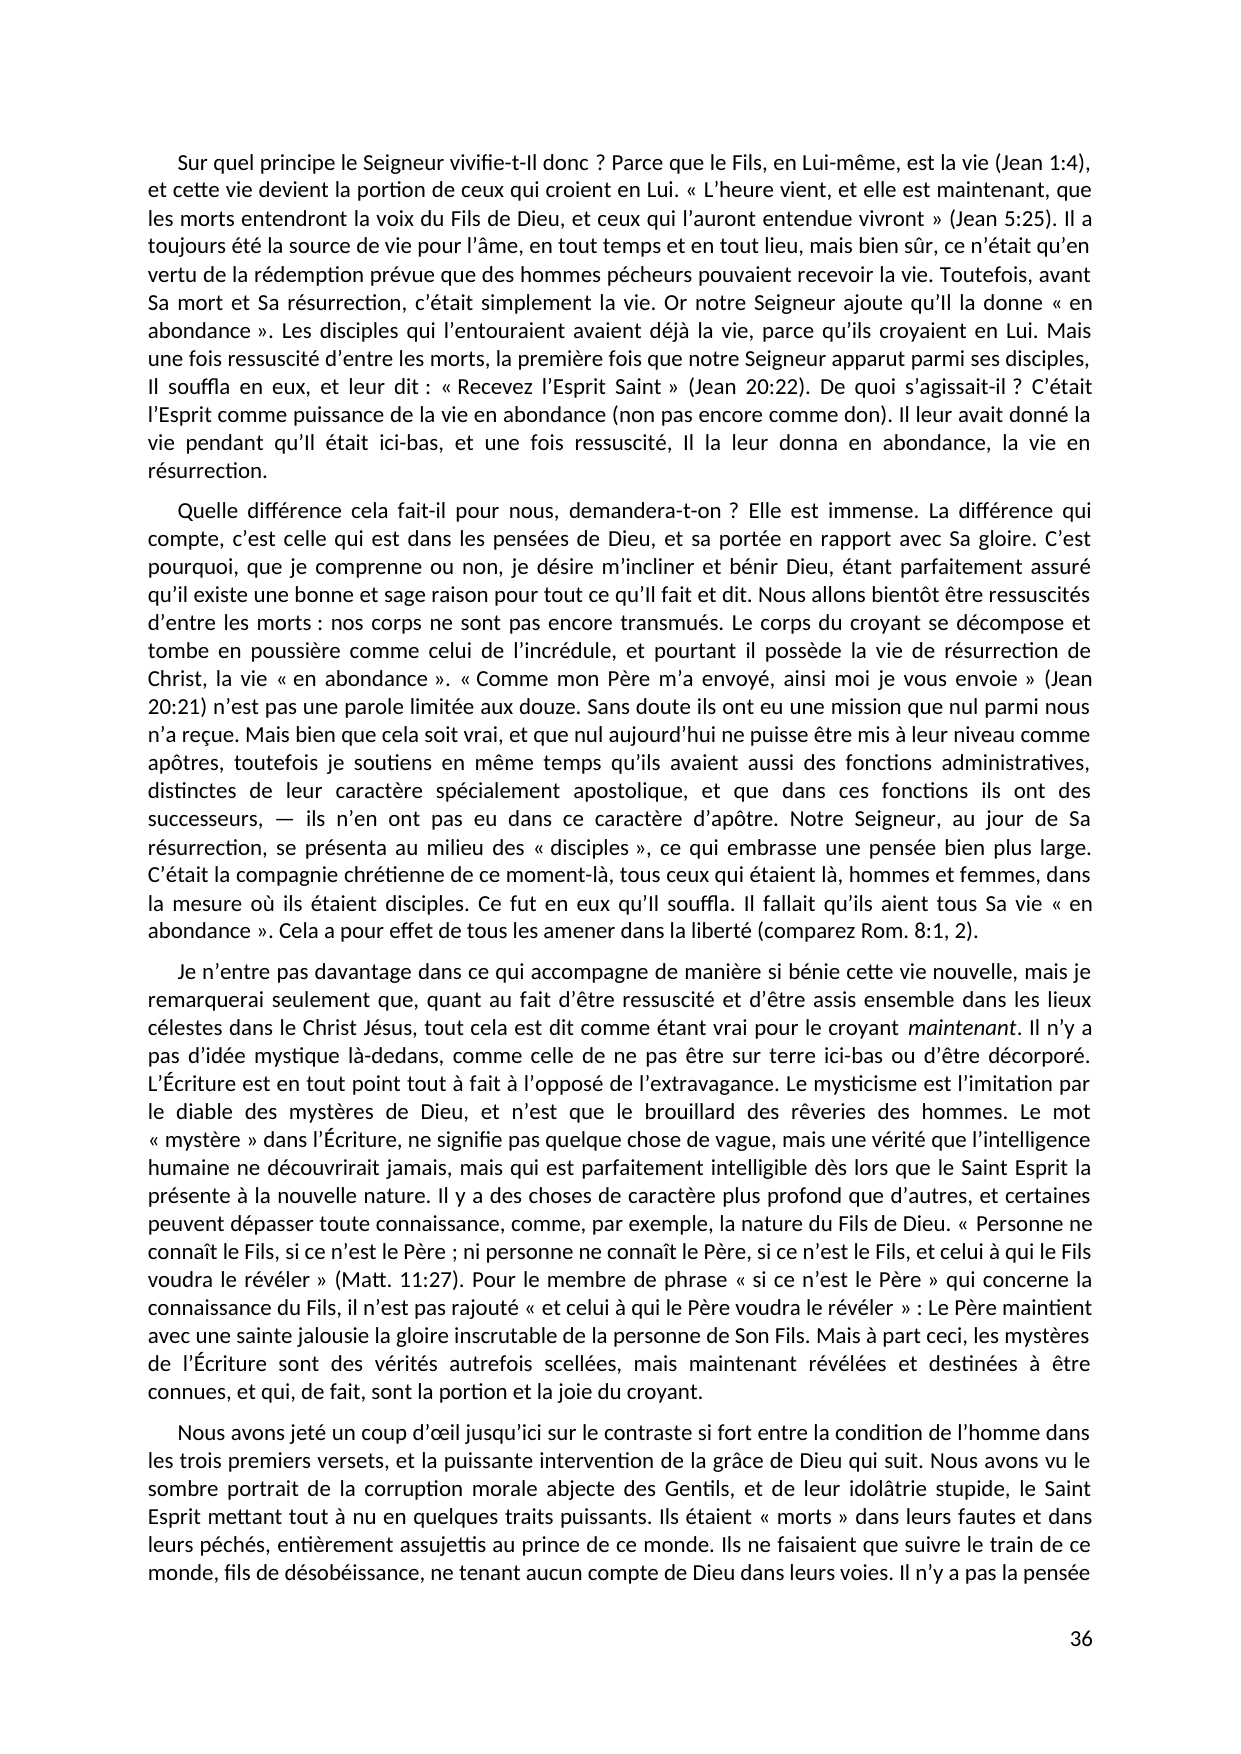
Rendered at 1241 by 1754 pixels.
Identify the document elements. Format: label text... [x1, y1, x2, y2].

text Sur quel principe le Seigneur vivifie-t-Il donc ? Parce que le Fils, en Lui-même, est la vie (Jean 1:4), et cette vie devient la portion de ceux qui croient en Lui. « L’heure vient, et elle est maintenant, que les morts entendront la voix du Fils de Dieu, et ceux qui l’auront entendue vivront » (Jean 5:25). Il a toujours été la source de vie pour l’âme, en tout temps et en tout lieu, mais bien sûr, ce n’était qu’en vertu de la rédemption prévue que des hommes pécheurs pouvaient recevoir la vie. Toutefois, avant Sa mort et Sa résurrection, c’était simplement la vie. Or notre Seigneur ajoute qu’Il la donne « en abondance ». Les disciples qui l’entouraient avaient déjà la vie, parce qu’ils croyaient en Lui. Mais une fois ressuscité d’entre les morts, la première fois que notre Seigneur apparut parmi ses disciples, Il souffla en eux, et leur dit : « Recevez l’Esprit Saint » (Jean 20:22). De quoi s’agissait-il ? C’était l’Esprit comme puissance de la vie en abondance (non pas encore comme don). Il leur avait donné la vie pendant qu’Il était ici-bas, et une fois ressuscité, Il la leur donna en abondance, la vie en résurrection. [148, 148, 1093, 484]
text Quelle différence cela fait-il pour nous, demandera-t-on ? Elle est immense. La différence qui compte, c’est celle qui est dans les pensées de Dieu, et sa portée en rapport avec Sa gloire. C’est pourquoi, que je comprenne ou non, je désire m’incliner et bénir Dieu, étant parfaitement assuré qu’il existe une bonne et sage raison pour tout ce qu’Il fait et dit. Nous allons bientôt être ressuscités d’entre les morts : nos corps ne sont pas encore transmués. Le corps du croyant se décompose et tombe en poussière comme celui de l’incrédule, et pourtant il possède la vie de résurrection de Christ, la vie « en abondance ». « Comme mon Père m’a envoyé, ainsi moi je vous envoie » (Jean 20:21) n’est pas une parole limitée aux douze. Sans doute ils ont eu une mission que nul parmi nous n’a reçue. Mais bien que cela soit vrai, et que nul aujourd’hui ne puisse être mis à leur niveau comme apôtres, toutefois je soutiens en même temps qu’ils avaient aussi des fonctions administratives, distinctes de leur caractère spécialement apostolique, et que dans ces fonctions ils ont des successeurs, — ils n’en ont pas eu dans ce caractère d’apôtre. Notre Seigneur, au jour de Sa résurrection, se présenta au milieu des « disciples », ce qui embrasse une pensée bien plus large. C’était la compagnie chrétienne de ce moment-là, tous ceux qui étaient là, hommes et femmes, dans la mesure où ils étaient disciples. Ce fut en eux qu’Il souffla. Il fallait qu’ils aient tous Sa vie « en abondance ». Cela a pour effet de tous les amener dans la liberté (comparez Rom. 8:1, 2). [148, 496, 1093, 945]
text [148, 1418, 1093, 1586]
text Je n’entre pas davantage dans ce qui accompagne de manière si bénie cette vie nouvelle, mais je remarquerai seulement que, quant au fait d’être ressuscité et d’être assis ensemble dans les lieux célestes dans le Christ Jésus, tout cela est dit comme étant vrai pour le croyant maintenant. Il n’y a pas d’idée mystique là-dedans, comme celle de ne pas être sur terre ici-bas ou d’être décorporé. L’Écriture est en tout point tout à fait à l’opposé de l’extravagance. Le mysticisme est l’imitation par le diable des mystères de Dieu, et n’est que le brouillard des rêveries des hommes. Le mot « mystère » dans l’Écriture, ne signifie pas quelque chose de vague, mais une vérité que l’intelligence humaine ne découvrirait jamais, mais qui est parfaitement intelligible dès lors que le Saint Esprit la présente à la nouvelle nature. Il y a des choses de caractère plus profond que d’autres, et certaines peuvent dépasser toute connaissance, comme, par exemple, la nature du Fils de Dieu. « Personne ne connaît le Fils, si ce n’est le Père ; ni personne ne connaît le Père, si ce n’est le Fils, et celui à qui le Fils voudra le révéler » (Matt. 11:27). Pour le membre de phrase « si ce n’est le Père » qui concerne la connaissance du Fils, il n’est pas rajouté « et celui à qui le Père voudra le révéler » : Le Père maintient avec une sainte jalousie la gloire inscrutable de la personne de Son Fils. Mais à part ceci, les mystères de l’Écriture sont des vérités autrefois scellées, mais maintenant révélées et destinées à être connues, et qui, de fait, sont la portion et la joie du croyant. [148, 957, 1093, 1406]
